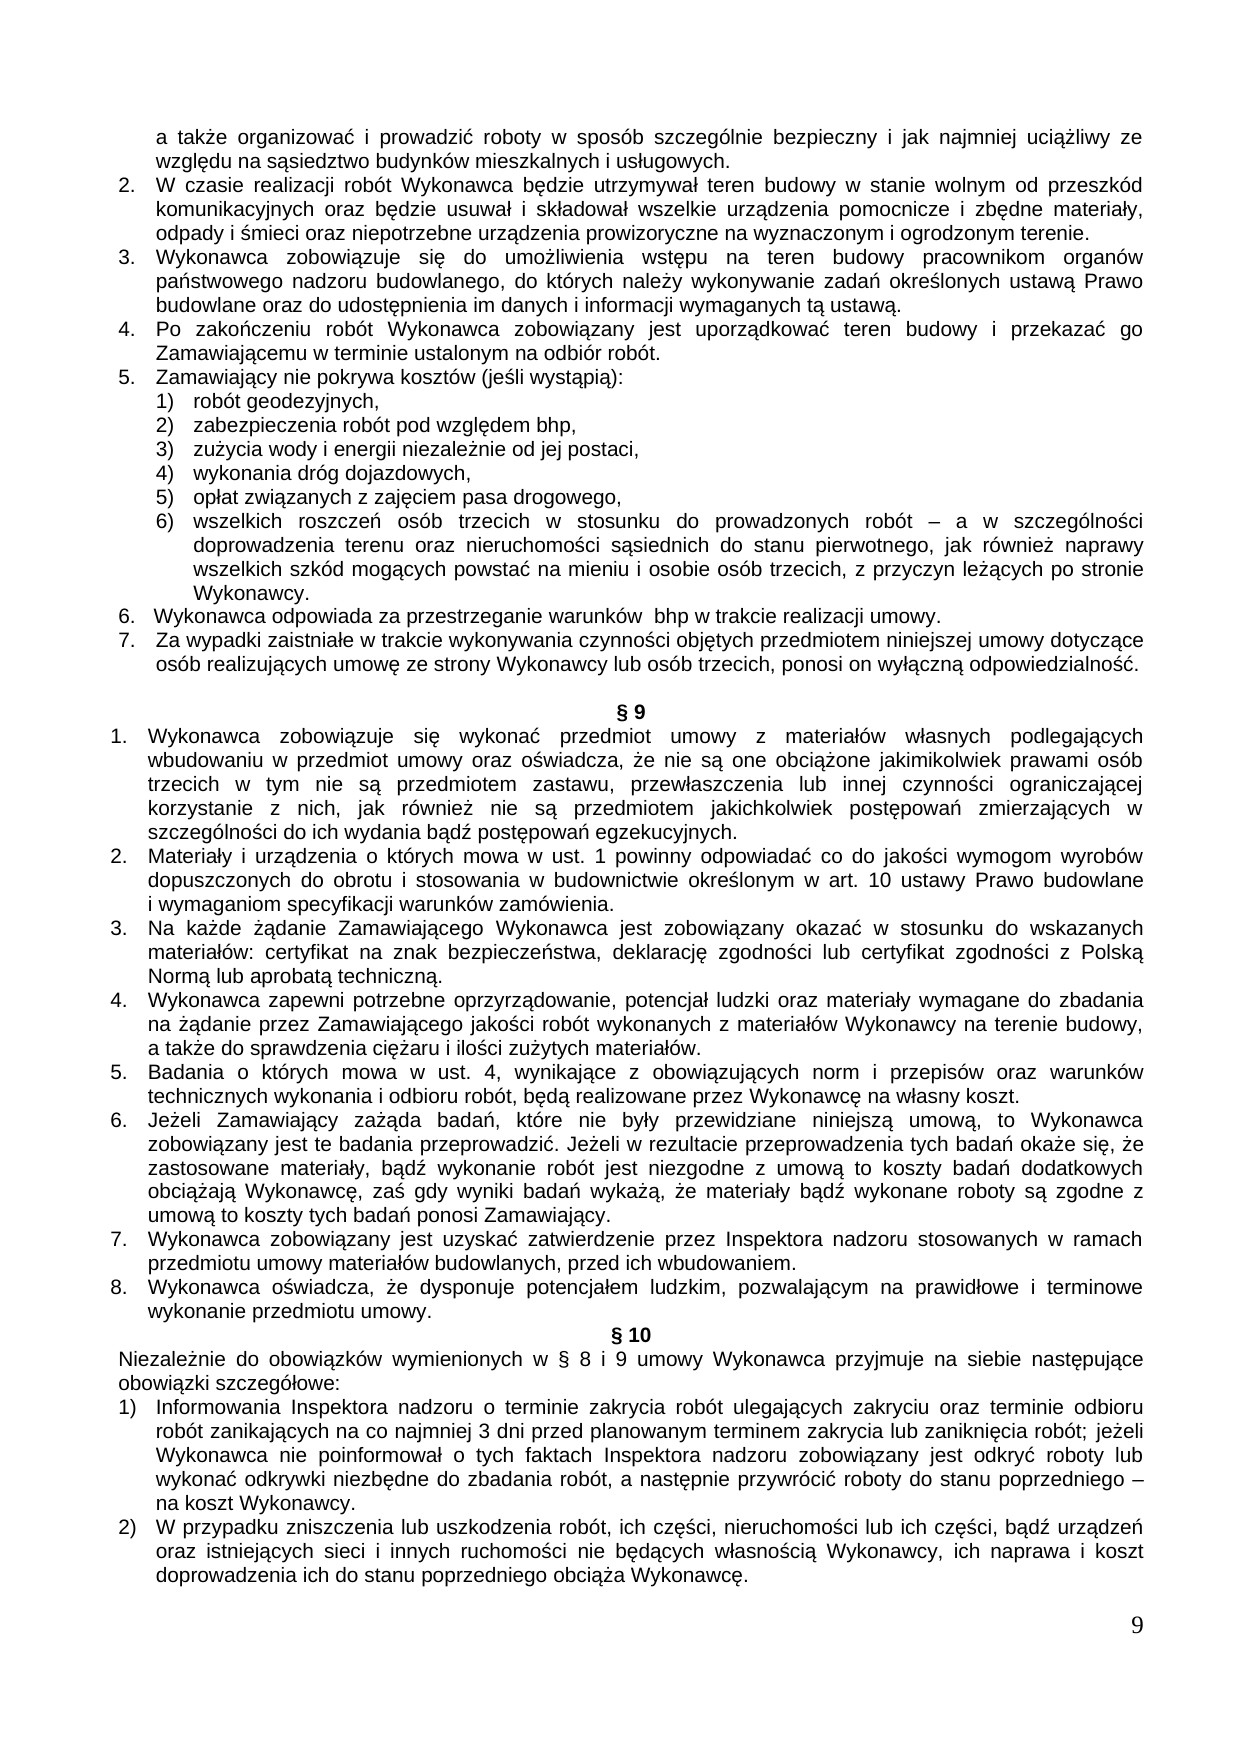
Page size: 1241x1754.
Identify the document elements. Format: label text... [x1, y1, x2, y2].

list Badania o których mowa w ust. 4, wynikające z obowiązujących norm i przepisów oraz warunków technicznych wykonania i odbioru robót, będą realizowane przez Wykonawcę na własny koszt. [110, 1059, 1144, 1107]
list Zamawiający nie pokrywa kosztów (jeśli wystąpią): [118, 365, 1144, 389]
list Wykonawca zobowiązuje się do umożliwienia wstępu na teren budowy pracownikom organów państwowego nadzoru budowlanego, do których należy wykonywanie zadań określonych ustawą Prawo budowlane oraz do udostępnienia im danych i informacji wymaganych tą ustawą. [118, 245, 1144, 317]
list Wykonawca oświadcza, że dysponuje potencjałem ludzkim, pozwalającym na prawidłowe i terminowe wykonanie przedmiotu umowy. [110, 1275, 1144, 1323]
list wykonania dróg dojazdowych, [156, 461, 1144, 484]
list Wykonawca odpowiada za przestrzeganie warunków bhp w trakcie realizacji umowy. [118, 604, 1144, 628]
list opłat związanych z zajęciem pasa drogowego, [156, 484, 1144, 508]
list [118, 125, 1144, 173]
text § 9 [118, 700, 1144, 724]
list Materiały i urządzenia o których mowa w ust. 1 powinny odpowiadać co do jakości wymogom wyrobów dopuszczonych do obrotu i stosowania w budownictwie określonym w art. 10 ustawy Prawo budowlane i wymaganiom specyfikacji warunków zamówienia. [110, 844, 1144, 916]
list zużycia wody i energii niezależnie od jej postaci, [156, 437, 1144, 461]
text § 10 [118, 1323, 1144, 1347]
list W czasie realizacji robót Wykonawca będzie utrzymywał teren budowy w stanie wolnym od przeszkód komunikacyjnych oraz będzie usuwał i składował wszelkie urządzenia pomocnicze i zbędne materiały, odpady i śmieci oraz niepotrzebne urządzenia prowizoryczne na wyznaczonym i ogrodzonym terenie. [118, 173, 1144, 245]
list W przypadku zniszczenia lub uszkodzenia robót, ich części, nieruchomości lub ich części, bądź urządzeń oraz istniejących sieci i innych ruchomości nie będących własnością Wykonawcy, ich naprawa i koszt doprowadzenia ich do stanu poprzedniego obciąża Wykonawcę. [118, 1515, 1144, 1587]
list zabezpieczenia robót pod względem bhp, [156, 413, 1144, 437]
list Jeżeli Zamawiający zażąda badań, które nie były przewidziane niniejszą umową, to Wykonawca zobowiązany jest te badania przeprowadzić. Jeżeli w rezultacie przeprowadzenia tych badań okaże się, że zastosowane materiały, bądź wykonanie robót jest niezgodne z umową to koszty badań dodatkowych obciążają Wykonawcę, zaś gdy wyniki badań wykażą, że materiały bądź wykonane roboty są zgodne z umową to koszty tych badań ponosi Zamawiający. [110, 1107, 1144, 1227]
list Na każde żądanie Zamawiającego Wykonawca jest zobowiązany okazać w stosunku do wskazanych materiałów: certyfikat na znak bezpieczeństwa, deklarację zgodności lub certyfikat zgodności z Polską Normą lub aprobatą techniczną. [110, 916, 1144, 988]
list Za wypadki zaistniałe w trakcie wykonywania czynności objętych przedmiotem niniejszej umowy dotyczące osób realizujących umowę ze strony Wykonawcy lub osób trzecich, ponosi on wyłączną odpowiedzialność. [118, 628, 1144, 676]
list wszelkich roszczeń osób trzecich w stosunku do prowadzonych robót – a w szczególności doprowadzenia terenu oraz nieruchomości sąsiednich do stanu pierwotnego, jak również naprawy wszelkich szkód mogących powstać na mieniu i osobie osób trzecich, z przyczyn leżących po stronie Wykonawcy. [156, 508, 1144, 604]
text Niezależnie do obowiązków wymienionych w § 8 i 9 umowy Wykonawca przyjmuje na siebie następujące obowiązki szczegółowe: [118, 1347, 1144, 1395]
list Informowania Inspektora nadzoru o terminie zakrycia robót ulegających zakryciu oraz terminie odbioru robót zanikających na co najmniej 3 dni przed planowanym terminem zakrycia lub zaniknięcia robót; jeżeli Wykonawca nie poinformował o tych faktach Inspektora nadzoru zobowiązany jest odkryć roboty lub wykonać odkrywki niezbędne do zbadania robót, a następnie przywrócić roboty do stanu poprzedniego – na koszt Wykonawcy. [118, 1395, 1144, 1515]
list Wykonawca zobowiązany jest uzyskać zatwierdzenie przez Inspektora nadzoru stosowanych w ramach przedmiotu umowy materiałów budowlanych, przed ich wbudowaniem. [110, 1227, 1144, 1275]
list Wykonawca zapewni potrzebne oprzyrządowanie, potencjał ludzki oraz materiały wymagane do zbadania na żądanie przez Zamawiającego jakości robót wykonanych z materiałów Wykonawcy na terenie budowy, a także do sprawdzenia ciężaru i ilości zużytych materiałów. [110, 988, 1144, 1059]
list Wykonawca zobowiązuje się wykonać przedmiot umowy z materiałów własnych podlegających wbudowaniu w przedmiot umowy oraz oświadcza, że nie są one obciążone jakimikolwiek prawami osób trzecich w tym nie są przedmiotem zastawu, przewłaszczenia lub innej czynności ograniczającej korzystanie z nich, jak również nie są przedmiotem jakichkolwiek postępowań zmierzających w szczególności do ich wydania bądź postępowań egzekucyjnych. [110, 724, 1144, 844]
list Po zakończeniu robót Wykonawca zobowiązany jest uporządkować teren budowy i przekazać go Zamawiającemu w terminie ustalonym na odbiór robót. [118, 317, 1144, 365]
list robót geodezyjnych, [156, 389, 1144, 413]
